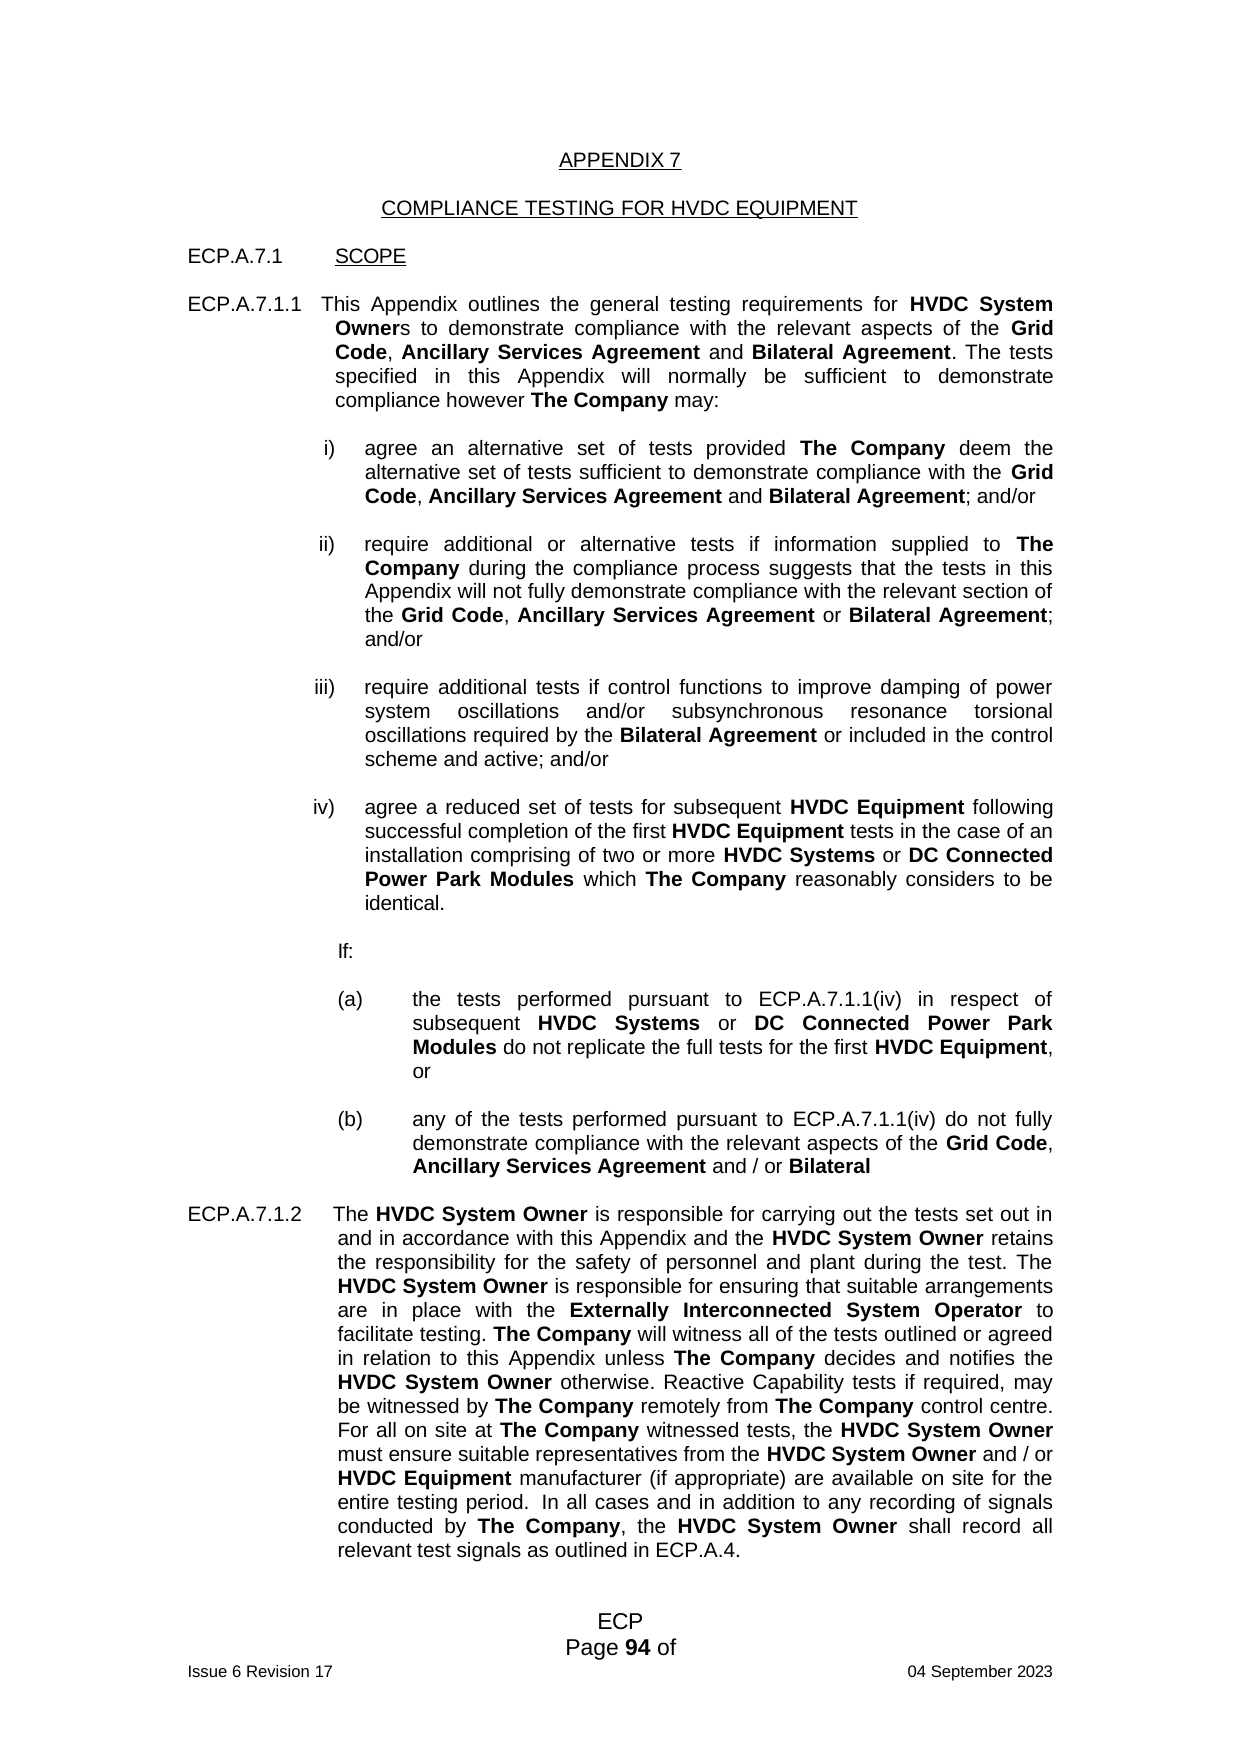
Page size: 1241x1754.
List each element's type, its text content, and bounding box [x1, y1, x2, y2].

list the tests performed pursuant to ECP.A.7.1.1(iv) in respect of subsequent HVDC Systems or DC Connected Power Park Modules do not replicate the full tests for the first HVDC Equipment, or [337, 987, 1053, 1083]
text ECP.A.7.1.2 The HVDC System Owner is responsible for carrying out the tests set out in and in accordance with this Appendix and the HVDC System Owner retains the responsibility for the safety of personnel and plant during the test. The HVDC System Owner is responsible for ensuring that suitable arrangements are in place with the Externally Interconnected System Operator to facilitate testing. The Company will witness all of the tests outlined or agreed in relation to this Appendix unless The Company decides and notifies the HVDC System Owner otherwise. Reactive Capability tests if required, may be witnessed by The Company remotely from The Company control centre. For all on site at The Company witnessed tests, the HVDC System Owner must ensure suitable representatives from the HVDC System Owner and / or HVDC Equipment manufacturer (if appropriate) are available on site for the entire testing period. In all cases and in addition to any recording of signals conducted by The Company, the HVDC System Owner shall record all relevant test signals as outlined in ECP.A.4. [187, 1202, 1053, 1562]
text ECP.A.7.1.1 This Appendix outlines the general testing requirements for HVDC System Owners to demonstrate compliance with the relevant aspects of the Grid Code, Ancillary Services Agreement and Bilateral Agreement. The tests specified in this Appendix will normally be sufficient to demonstrate compliance however The Company may: [187, 292, 1053, 412]
list any of the tests performed pursuant to ECP.A.7.1.1(iv) do not fully demonstrate compliance with the relevant aspects of the Grid Code, Ancillary Services Agreement and / or Bilateral [337, 1106, 1053, 1178]
text COMPLIANCE TESTING FOR HVDC EQUIPMENT [381, 196, 1209, 220]
text APPENDIX 7 [137, 148, 1103, 172]
list require additional tests if control functions to improve damping of power system oscillations and/or subsynchronous resonance torsional oscillations required by the Bilateral Agreement or included in the control scheme and active; and/or [314, 675, 1053, 771]
list require additional or alternative tests if information supplied to The Company during the compliance process suggests that the tests in this Appendix will not fully demonstrate compliance with the relevant section of the Grid Code, Ancillary Services Agreement or Bilateral Agreement; and/or [319, 531, 1053, 651]
list agree a reduced set of tests for subsequent HVDC Equipment following successful completion of the first HVDC Equipment tests in the case of an installation comprising of two or more HVDC Systems or DC Connected Power Park Modules which The Company reasonably considers to be identical. [313, 795, 1053, 915]
list agree an alternative set of tests provided The Company deem the alternative set of tests sufficient to demonstrate compliance with the Grid Code, Ancillary Services Agreement and Bilateral Agreement; and/or [323, 436, 1053, 507]
text If: [337, 939, 1209, 963]
text ECP.A.7.1 SCOPE [187, 244, 1209, 268]
